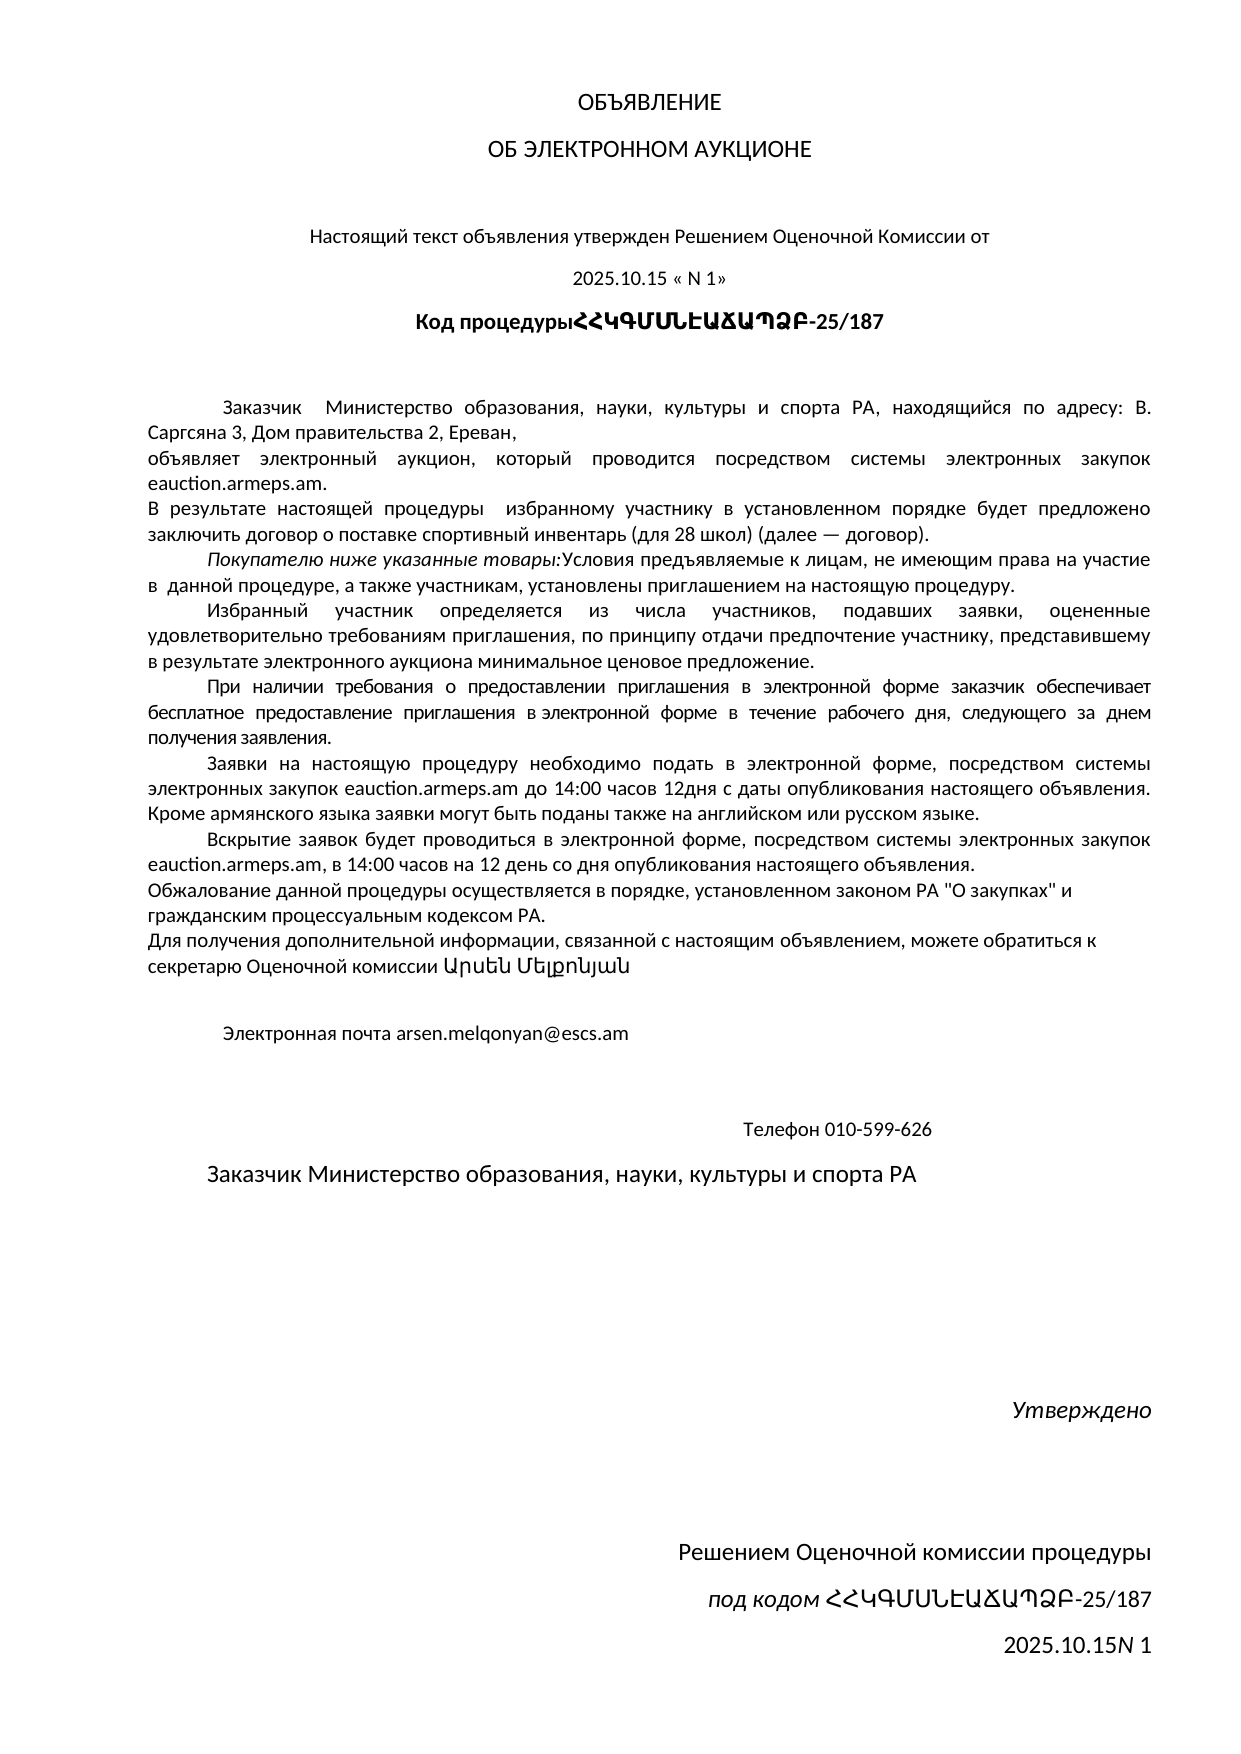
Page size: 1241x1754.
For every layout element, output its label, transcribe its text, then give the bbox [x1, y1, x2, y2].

text объявляет электронный аукцион, который проводится посредством системы электронных закупок eauction.armeps.am. [148, 445, 1152, 496]
text 2025.10.15 « N 1» [148, 265, 1152, 290]
text Заявки на настоящую процедуру необходимо подать в электронной форме, посредством системы электронных закупок eauction.armeps.am до 14:00 часов 12дня с даты опубликования настоящего объявления. Кроме армянского языка заявки могут быть поданы также на английском или русском языке. [148, 750, 1152, 826]
text Электронная почта arsen.melqonyan@escs.am [148, 1021, 1152, 1046]
text под кодом ՀՀԿԳՄՍՆԷԱՃԱՊՁԲ-25/187 2025.10.15 N 1 [148, 1583, 1152, 1659]
text Решением Оценочной комиссии процедуры [148, 1536, 1152, 1567]
text Избранный участник определяется из числа участников, подавших заявки, оцененные удовлетворительно требованиям приглашения, по принципу отдачи предпочтение участнику, представившему в результате электронного аукциона минимальное ценовое предложение. [148, 597, 1152, 673]
text Телефон 010-599-626 [325, 1063, 1152, 1142]
text В результате настоящей процедуры избранному участнику в установленном порядке будет предложено заключить договор о поставке спортивный инвентарь (для 28 школ) (далее — договор). [148, 496, 1152, 546]
text Код процедурыՀՀԿԳՄՍՆԷԱՃԱՊՁԲ-25/187 [148, 307, 1152, 335]
text Настоящий текст объявления утвержден Решением Оценочной Комиссии от [148, 223, 1152, 248]
text Вскрытие заявок будет проводиться в электронной форме, посредством системы электронных закупок eauction.armeps.am, в 14:00 часов на 12 день со дня опубликования настоящего объявления. [148, 826, 1152, 877]
text ОБ ЭЛЕКТРОННОМ АУКЦИОНЕ [148, 134, 1152, 164]
text ОБЪЯВЛЕНИЕ [148, 86, 1152, 117]
text Для получения дополнительной информации, связанной с настоящим объявлением, можете обратиться к секретарю Оценочной комиссии Արսեն Մելքոնյան [148, 928, 1152, 978]
text Заказчик Министерство образования, науки, культуры и спорта РА, находящийся по адресу: В. Саргсяна 3, Дом правительства 2, Ереван, [148, 394, 1152, 445]
text При наличии требования о предоставлении приглашения в электронной форме заказчик обеспечивает бесплатное предоставление приглашения в электронной форме в течение рабочего дня, следующего за днем получения заявления. [148, 673, 1152, 750]
text Покупателю ниже указанные товары:Условия предъявляемые к лицам, не имеющим права на участие в данной процедуре, а также участникам, установлены приглашением на настоящую процедуру. [148, 546, 1152, 597]
text Обжалование данной процедуры осуществляется в порядке, установленном законом РА "О закупках" и гражданским процессуальным кодексом РА. [148, 877, 1152, 928]
text Заказчик Министерство образования, науки, культуры и спорта РА [148, 1158, 1152, 1189]
text Утверждено [148, 1394, 1152, 1425]
